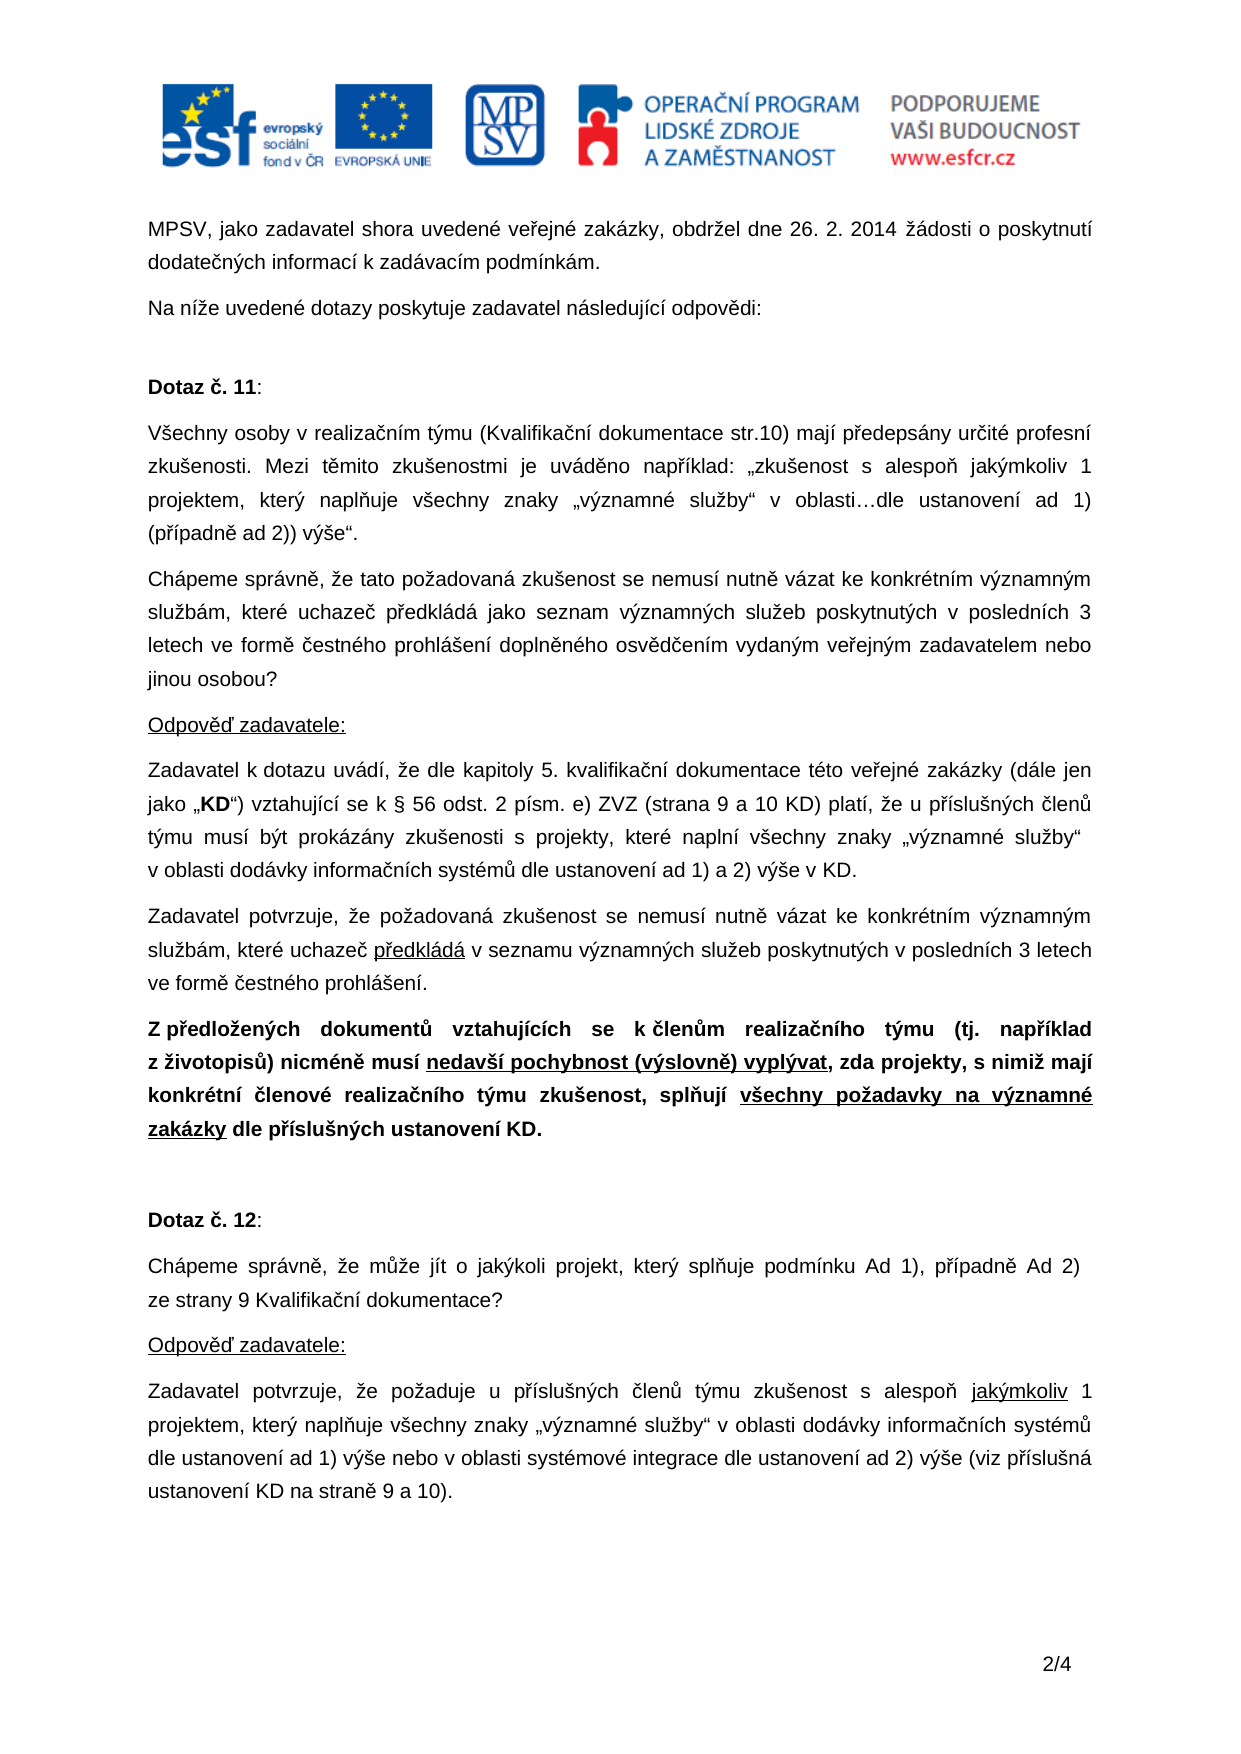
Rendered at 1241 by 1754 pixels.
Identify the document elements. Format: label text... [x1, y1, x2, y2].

text Chápeme správně, že může jít o jakýkoli projekt, který splňuje podmínku Ad 1), případně Ad 2) ze strany 9 Kvalifikační dokumentace? [148, 1245, 1093, 1311]
text Odpověď zadavatele: [148, 703, 1093, 736]
text Z předložených dokumentů vztahujících se k členům realizačního týmu (tj. například z životopisů) nicméně musí nedavší pochybnost (výslovně) vyplývat, zda projekty, s nimiž mají konkrétní členové realizačního týmu zkušenost, splňují všechny požadavky na významné zakázky dle příslušných ustanovení KD. [148, 1007, 1093, 1141]
text Dotaz č. 12: [148, 1199, 1093, 1232]
text Všechny osoby v realizačním týmu (Kvalifikační dokumentace str.10) mají předepsány určité profesní zkušenosti. Mezi těmito zkušenostmi je uváděno například: „zkušenost s alespoň jakýmkoliv 1 projektem, který naplňuje všechny znaky „významné služby“ v oblasti…dle ustanovení ad 1) (případně ad 2)) výše“. [148, 411, 1093, 545]
text Chápeme správně, že tato požadovaná zkušenost se nemusí nutně vázat ke konkrétním významným službám, které uchazeč předkládá jako seznam významných služeb poskytnutých v posledních 3 letech ve formě čestného prohlášení doplněného osvědčením vydaným veřejným zadavatelem nebo jinou osobou? [148, 557, 1093, 691]
text Zadavatel k dotazu uvádí, že dle kapitoly 5. kvalifikační dokumentace této veřejné zakázky (dále jen jako „KD“) vztahující se k § 56 odst. 2 písm. e) ZVZ (strana 9 a 10 KD) platí, že u příslušných členů týmu musí být prokázány zkušenosti s projekty, které naplní všechny znaky „významné služby“ v oblasti dodávky informačních systémů dle ustanovení ad 1) a 2) výše v KD. [148, 749, 1093, 882]
text MPSV, jako zadavatel shora uvedené veřejné zakázky, obdržel dne 26. 2. 2014 žádosti o poskytnutí dodatečných informací k zadávacím podmínkám. [148, 207, 1093, 274]
text Odpověď zadavatele: [148, 1324, 1093, 1357]
text Zadavatel potvrzuje, že požadovaná zkušenost se nemusí nutně vázat ke konkrétním významným službám, které uchazeč předkládá v seznamu významných služeb poskytnutých v posledních 3 letech ve formě čestného prohlášení. [148, 895, 1093, 995]
text Dotaz č. 11: [148, 366, 1093, 399]
text Zadavatel potvrzuje, že požaduje u příslušných členů týmu zkušenost s alespoň jakýmkoliv 1 projektem, který naplňuje všechny znaky „významné služby“ v oblasti dodávky informačních systémů dle ustanovení ad 1) výše nebo v oblasti systémové integrace dle ustanovení ad 2) výše (viz příslušná ustanovení KD na straně 9 a 10). [148, 1370, 1093, 1503]
text Na níže uvedené dotazy poskytuje zadavatel následující odpovědi: [148, 286, 1093, 320]
